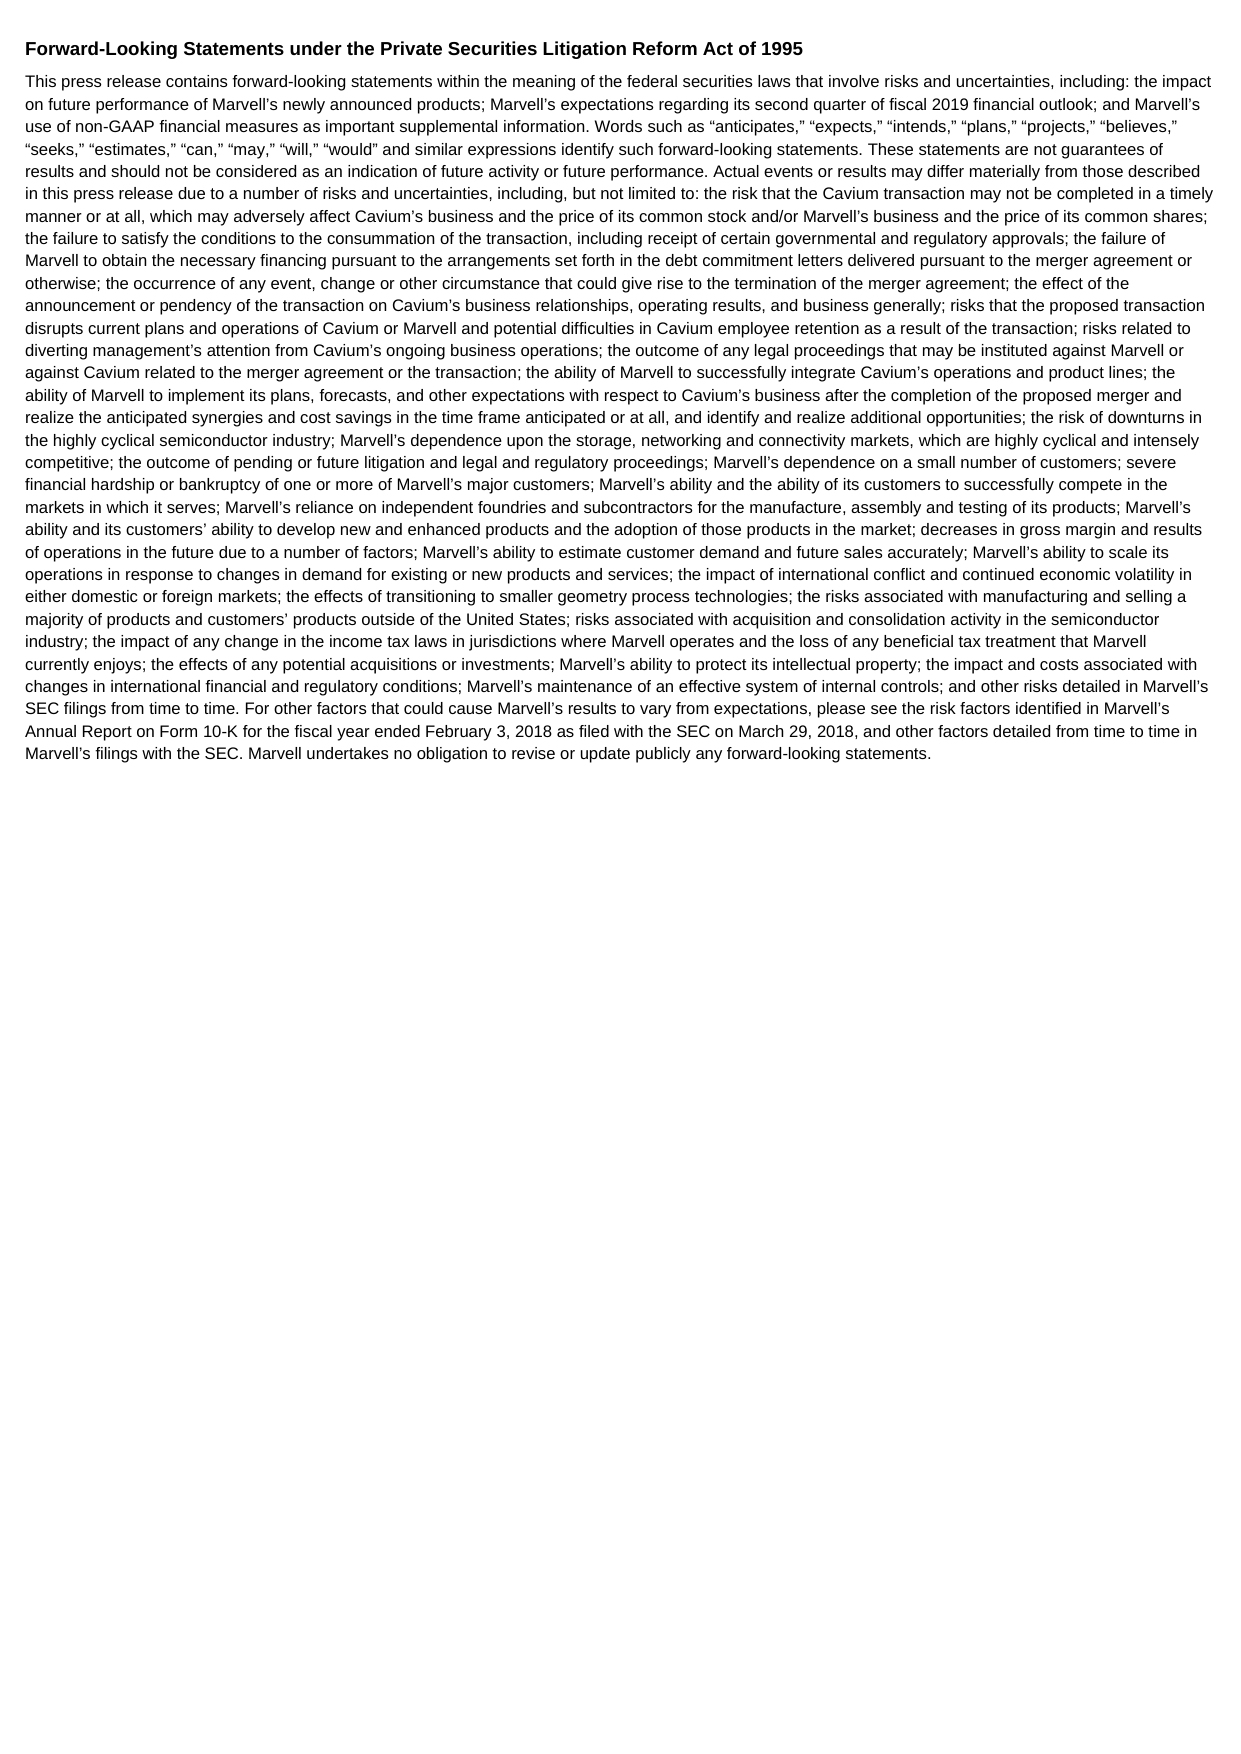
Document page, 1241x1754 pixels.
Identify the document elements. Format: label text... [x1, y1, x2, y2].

text Forward-Looking Statements under the Private Securities Litigation Reform Act of 1995 [25, 38, 1215, 59]
text This press release contains forward-looking statements within the meaning of the federal securities laws that involve risks and uncertainties, including: the impact on future performance of Marvell’s newly announced products; Marvell’s expectations regarding its second quarter of fiscal 2019 financial outlook; and Marvell’s use of non-GAAP financial measures as important supplemental information. Words such as “anticipates,” “expects,” “intends,” “plans,” “projects,” “believes,” “seeks,” “estimates,” “can,” “may,” “will,” “would” and similar expressions identify such forward-looking statements. These statements are not guarantees of results and should not be considered as an indication of future activity or future performance. Actual events or results may differ materially from those described in this press release due to a number of risks and uncertainties, including, but not limited to: the risk that the Cavium transaction may not be completed in a timely manner or at all, which may adversely affect Cavium’s business and the price of its common stock and/or Marvell’s business and the price of its common shares; the failure to satisfy the conditions to the consummation of the transaction, including receipt of certain governmental and regulatory approvals; the failure of Marvell to obtain the necessary financing pursuant to the arrangements set forth in the debt commitment letters delivered pursuant to the merger agreement or otherwise; the occurrence of any event, change or other circumstance that could give rise to the termination of the merger agreement; the effect of the announcement or pendency of the transaction on Cavium’s business relationships, operating results, and business generally; risks that the proposed transaction disrupts current plans and operations of Cavium or Marvell and potential difficulties in Cavium employee retention as a result of the transaction; risks related to diverting management’s attention from Cavium’s ongoing business operations; the outcome of any legal proceedings that may be instituted against Marvell or against Cavium related to the merger agreement or the transaction; the ability of Marvell to successfully integrate Cavium’s operations and product lines; the ability of Marvell to implement its plans, forecasts, and other expectations with respect to Cavium’s business after the completion of the proposed merger and realize the anticipated synergies and cost savings in the time frame anticipated or at all, and identify and realize additional opportunities; the risk of downturns in the highly cyclical semiconductor industry; Marvell’s dependence upon the storage, networking and connectivity markets, which are highly cyclical and intensely competitive; the outcome of pending or future litigation and legal and regulatory proceedings; Marvell’s dependence on a small number of customers; severe financial hardship or bankruptcy of one or more of Marvell’s major customers; Marvell’s ability and the ability of its customers to successfully compete in the markets in which it serves; Marvell’s reliance on independent foundries and subcontractors for the manufacture, assembly and testing of its products; Marvell’s ability and its customers’ ability to develop new and enhanced products and the adoption of those products in the market; decreases in gross margin and results of operations in the future due to a number of factors; Marvell’s ability to estimate customer demand and future sales accurately; Marvell’s ability to scale its operations in response to changes in demand for existing or new products and services; the impact of international conflict and continued economic volatility in either domestic or foreign markets; the effects of transitioning to smaller geometry process technologies; the risks associated with manufacturing and selling a majority of products and customers’ products outside of the United States; risks associated with acquisition and consolidation activity in the semiconductor industry; the impact of any change in the income tax laws in jurisdictions where Marvell operates and the loss of any beneficial tax treatment that Marvell currently enjoys; the effects of any potential acquisitions or investments; Marvell’s ability to protect its intellectual property; the impact and costs associated with changes in international financial and regulatory conditions; Marvell’s maintenance of an effective system of internal controls; and other risks detailed in Marvell’s SEC filings from time to time. For other factors that could cause Marvell’s results to vary from expectations, please see the risk factors identified in Marvell’s Annual Report on Form 10-K for the fiscal year ended February 3, 2018 as filed with the SEC on March 29, 2018, and other factors detailed from time to time in Marvell’s filings with the SEC. Marvell undertakes no obligation to revise or update publicly any forward-looking statements. [25, 72, 1215, 763]
